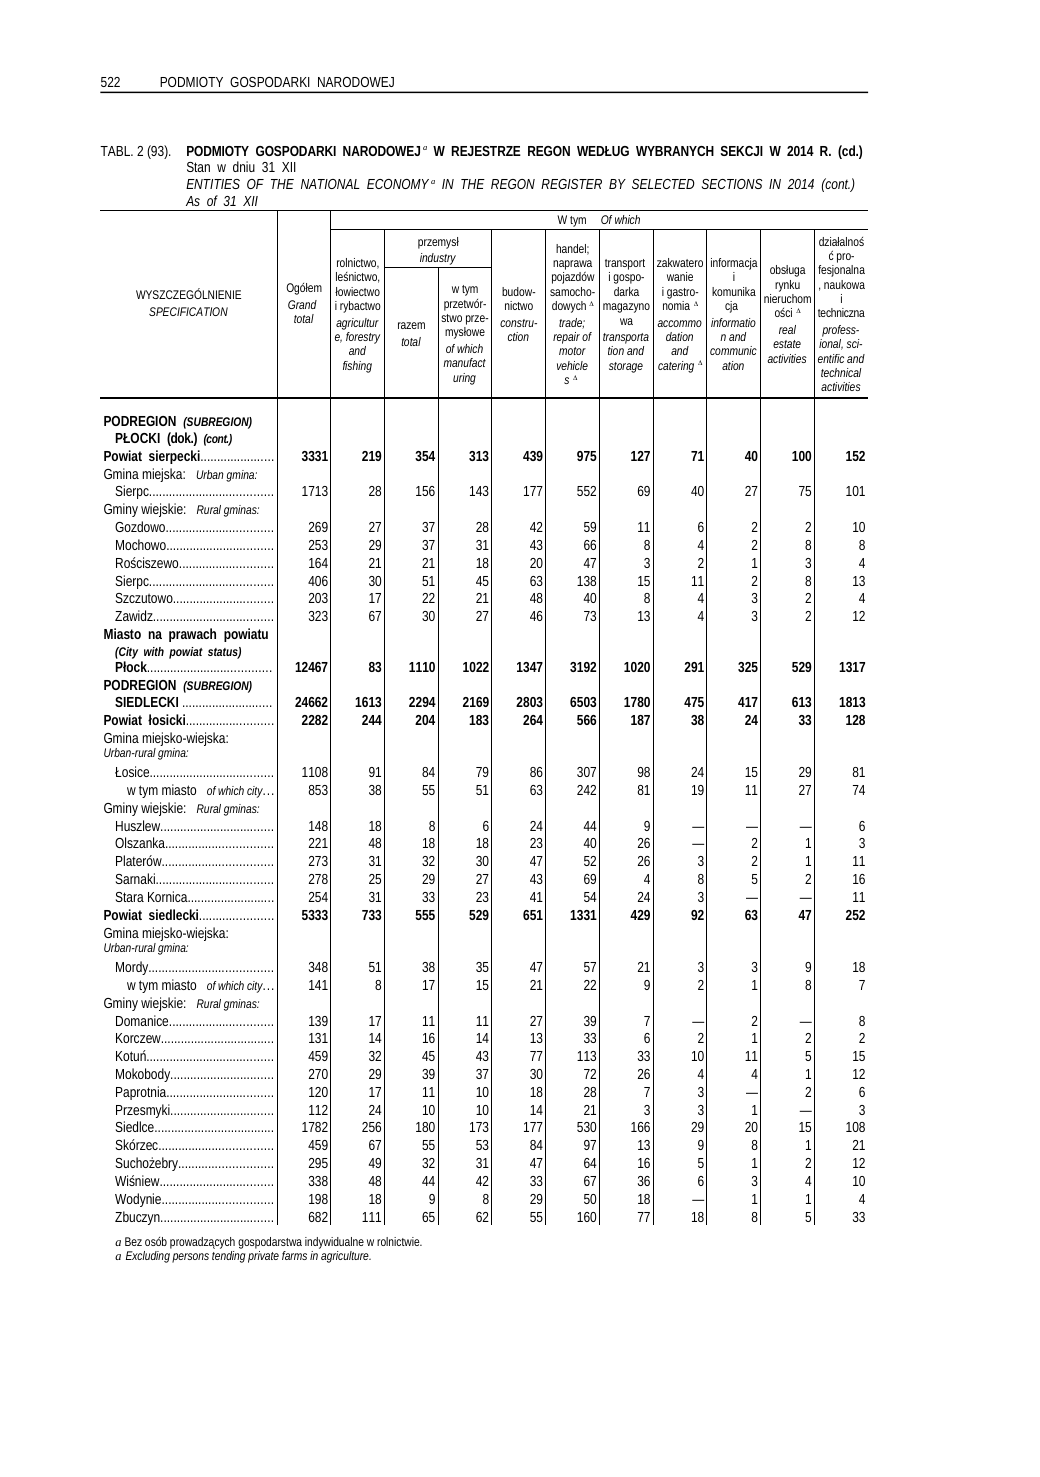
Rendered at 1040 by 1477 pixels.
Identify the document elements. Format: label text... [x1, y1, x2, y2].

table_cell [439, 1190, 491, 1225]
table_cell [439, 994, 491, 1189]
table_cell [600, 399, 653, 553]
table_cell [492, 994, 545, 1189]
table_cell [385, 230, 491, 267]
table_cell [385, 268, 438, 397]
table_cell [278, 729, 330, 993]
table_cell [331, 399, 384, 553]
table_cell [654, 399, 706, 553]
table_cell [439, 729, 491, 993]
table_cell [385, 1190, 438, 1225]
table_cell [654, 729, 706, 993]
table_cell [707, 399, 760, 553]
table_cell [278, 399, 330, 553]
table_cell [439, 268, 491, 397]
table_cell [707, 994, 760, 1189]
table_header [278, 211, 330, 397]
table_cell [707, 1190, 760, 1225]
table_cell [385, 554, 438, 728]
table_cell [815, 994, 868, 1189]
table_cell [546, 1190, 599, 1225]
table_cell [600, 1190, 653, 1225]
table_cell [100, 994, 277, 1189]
text Stan w dniu 31 XII [186, 159, 868, 176]
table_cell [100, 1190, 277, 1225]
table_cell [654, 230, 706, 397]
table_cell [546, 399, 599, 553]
text a Excluding persons tending private farms in agriculture. [100, 1249, 868, 1263]
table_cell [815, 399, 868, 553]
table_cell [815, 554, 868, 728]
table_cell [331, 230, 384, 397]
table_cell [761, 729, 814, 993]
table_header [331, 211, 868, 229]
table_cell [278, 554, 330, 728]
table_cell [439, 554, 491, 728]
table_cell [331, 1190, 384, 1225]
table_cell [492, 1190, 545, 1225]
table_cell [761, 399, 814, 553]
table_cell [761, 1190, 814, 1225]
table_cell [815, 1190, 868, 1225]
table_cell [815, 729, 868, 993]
text As of 31 XII [186, 193, 868, 209]
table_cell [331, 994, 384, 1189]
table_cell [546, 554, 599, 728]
text TABL. 2 (93). PODMIOTY GOSPODARKI NARODOWEJ a W REJESTRZE REGON WEDŁUG WYBRANYCH SEKCJI W 2014 R. (cd.) [100, 142, 868, 159]
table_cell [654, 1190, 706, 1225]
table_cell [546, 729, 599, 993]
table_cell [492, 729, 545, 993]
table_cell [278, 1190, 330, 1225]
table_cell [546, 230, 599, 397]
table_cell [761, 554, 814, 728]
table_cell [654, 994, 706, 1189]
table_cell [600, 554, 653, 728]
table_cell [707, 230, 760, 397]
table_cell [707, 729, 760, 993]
text a Bez osób prowadzących gospodarstwa indywidualne w rolnictwie. [100, 1235, 868, 1249]
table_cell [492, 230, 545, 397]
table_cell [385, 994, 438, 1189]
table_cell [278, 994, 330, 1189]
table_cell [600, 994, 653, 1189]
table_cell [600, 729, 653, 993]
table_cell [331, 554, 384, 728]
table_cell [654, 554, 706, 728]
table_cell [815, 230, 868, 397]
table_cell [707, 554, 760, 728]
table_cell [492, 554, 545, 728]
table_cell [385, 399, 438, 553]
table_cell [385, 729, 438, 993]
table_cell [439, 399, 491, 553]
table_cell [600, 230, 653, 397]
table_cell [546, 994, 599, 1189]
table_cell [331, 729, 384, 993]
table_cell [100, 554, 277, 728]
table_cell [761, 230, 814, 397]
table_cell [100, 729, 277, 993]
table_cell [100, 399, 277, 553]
text ENTITIES OF THE NATIONAL ECONOMY a IN THE REGON REGISTER BY SELECTED SECTIONS IN 2014 (cont.) [186, 176, 868, 193]
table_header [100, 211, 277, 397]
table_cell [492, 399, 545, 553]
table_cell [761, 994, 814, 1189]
